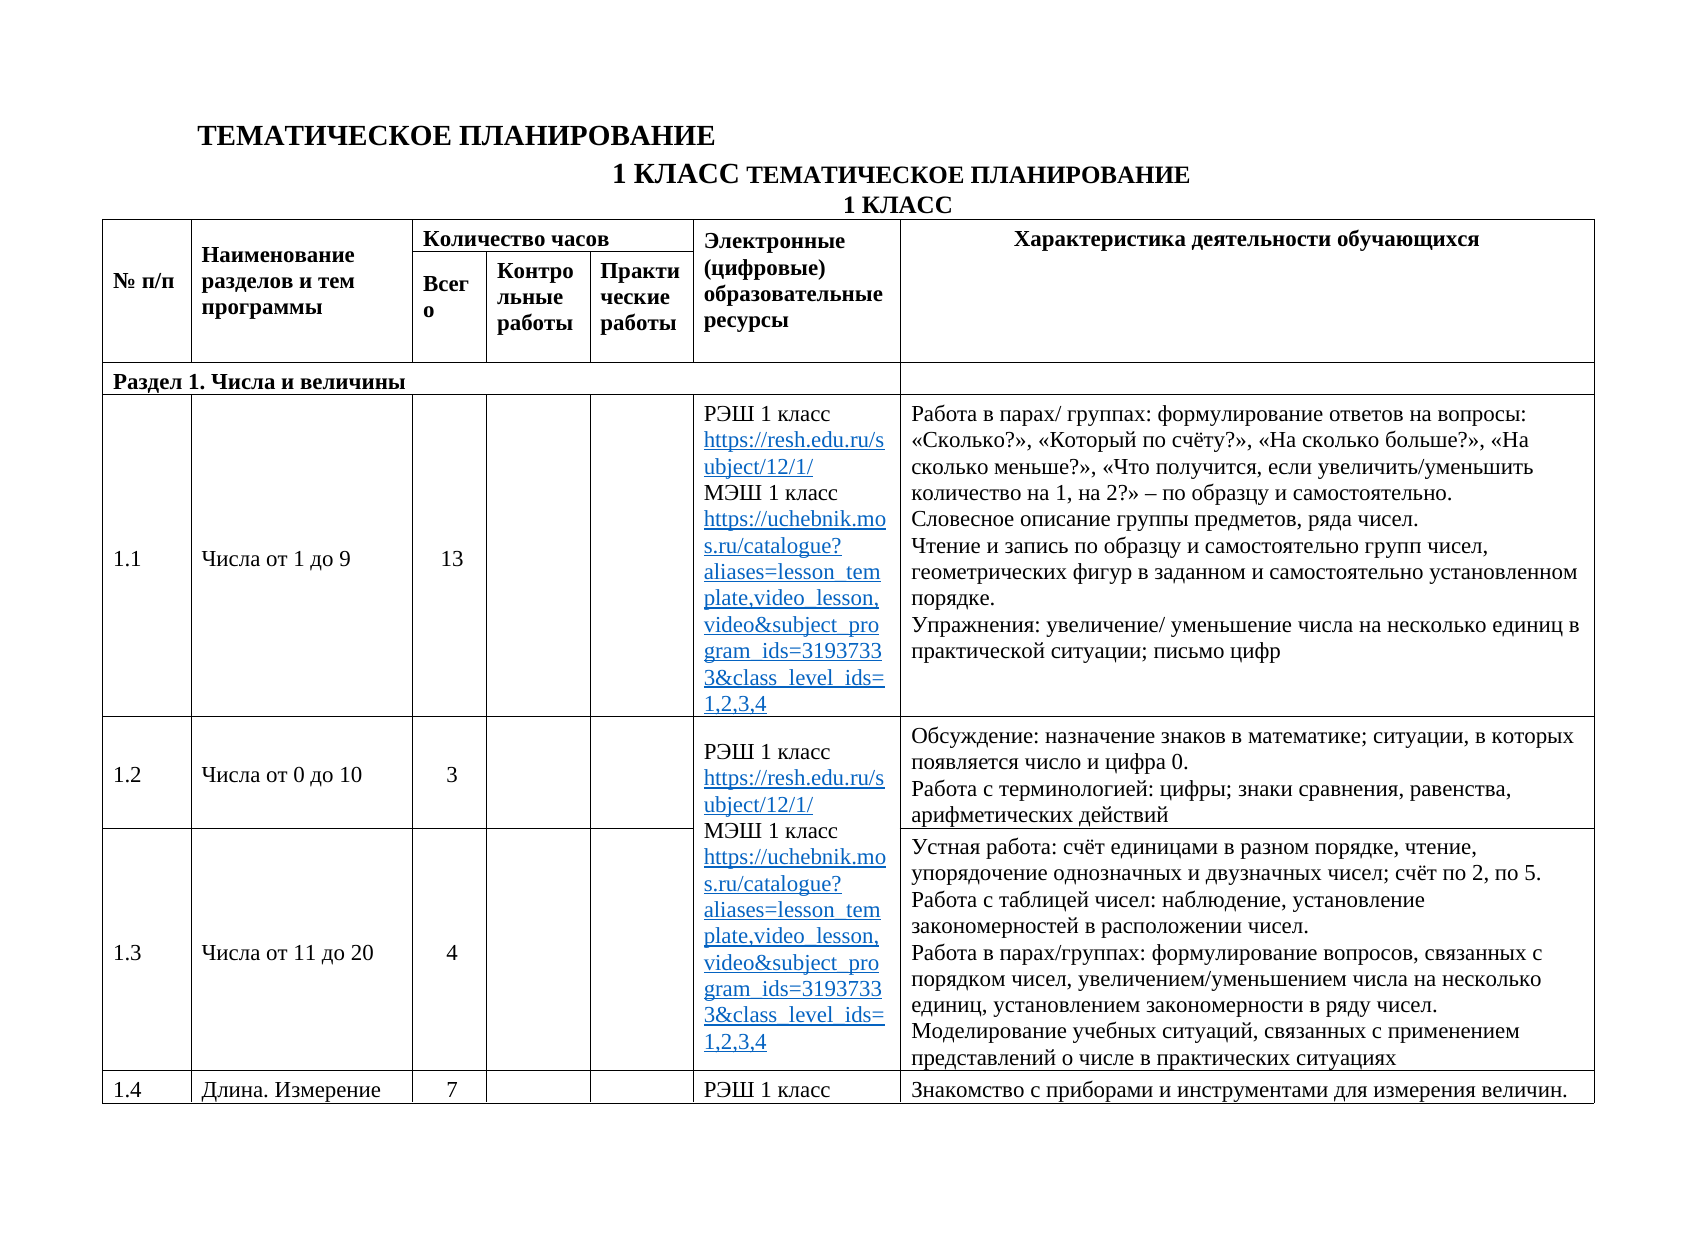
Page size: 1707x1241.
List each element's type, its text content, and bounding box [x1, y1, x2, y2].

table_cell [591, 1071, 693, 1102]
text ТЕМАТИЧЕСКОЕ ПЛАНИРОВАНИЕ [190, 118, 1618, 152]
table_cell Обсуждение: назначение знаков в математике; ситуации, в которых появляется число и цифра 0. Работа с терминологией: цифры; знаки сравнения, равенства, арифметических действий [901, 717, 1594, 827]
table_cell [901, 363, 1594, 394]
table_cell Числа от 0 до 10 [192, 717, 412, 827]
table_header Наименование разделов и тем программы [192, 220, 412, 362]
table_cell Практические работы [591, 252, 693, 362]
table_header № п/п [103, 220, 191, 362]
table_cell [591, 395, 693, 716]
table_cell Устная работа: счёт единицами в разном порядке, чтение, упорядочение однозначных и двузначных чисел; счёт по 2, по 5. Работа с таблицей чисел: наблюдение, установление закономерностей в расположении чисел. Работа в парах/группах: формулирование вопросов, связанных с порядком чисел, увеличением/уменьшением числа на несколько единиц, установлением закономерности в ряду чисел. Моделирование учебных ситуаций, связанных с применением представлений о числе в практических ситуациях [901, 829, 1594, 1070]
table_cell 13 [413, 395, 486, 716]
table_cell Всего [413, 252, 486, 362]
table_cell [192, 1071, 412, 1102]
table_cell 4 [413, 829, 486, 1070]
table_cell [694, 1071, 900, 1102]
table_cell [591, 829, 693, 1070]
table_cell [901, 1071, 1594, 1102]
table_header Характеристика деятельности обучающихся [901, 220, 1594, 362]
table_cell [487, 1071, 590, 1102]
text 1 КЛАСС ТЕМАТИЧЕСКОЕ ПЛАНИРОВАНИЕ [177, 157, 1618, 190]
table_cell 1.3 [103, 829, 191, 1070]
table_cell Числа от 1 до 9 [192, 395, 412, 716]
table_cell 7 [413, 1071, 486, 1102]
table_cell Числа от 11 до 20 [192, 829, 412, 1070]
table_cell [487, 395, 590, 716]
table_cell [591, 717, 693, 827]
table_cell Работа в парах/ группах: формулирование ответов на вопросы: «Сколько?», «Который по счёту?», «На сколько больше?», «На сколько меньше?», «Что получится, если увеличить/уменьшить количество на 1, на 2?» – по образцу и самостоятельно. Словесное описание группы предметов, ряда чисел. Чтение и запись по образцу и самостоятельно групп чисел, геометрических фигур в заданном и самостоятельно установленном порядке. Упражнения: увеличение/ уменьшение числа на несколько единиц в практической ситуации; письмо цифр [901, 395, 1594, 716]
table_cell 1.2 [103, 717, 191, 827]
table_header Электронные (цифровые) образовательные ресурсы [694, 220, 900, 362]
table_cell Контрольные работы [487, 252, 590, 362]
table_cell 1.4 [103, 1071, 191, 1102]
table_cell 3 [413, 717, 486, 827]
table_cell 1.1 [103, 395, 191, 716]
table_cell [487, 717, 590, 827]
table_cell [487, 829, 590, 1070]
table_cell Раздел 1. Числа и величины [103, 363, 900, 394]
table_header Количество часов [413, 220, 693, 251]
text 1 КЛАСС [177, 190, 1618, 219]
